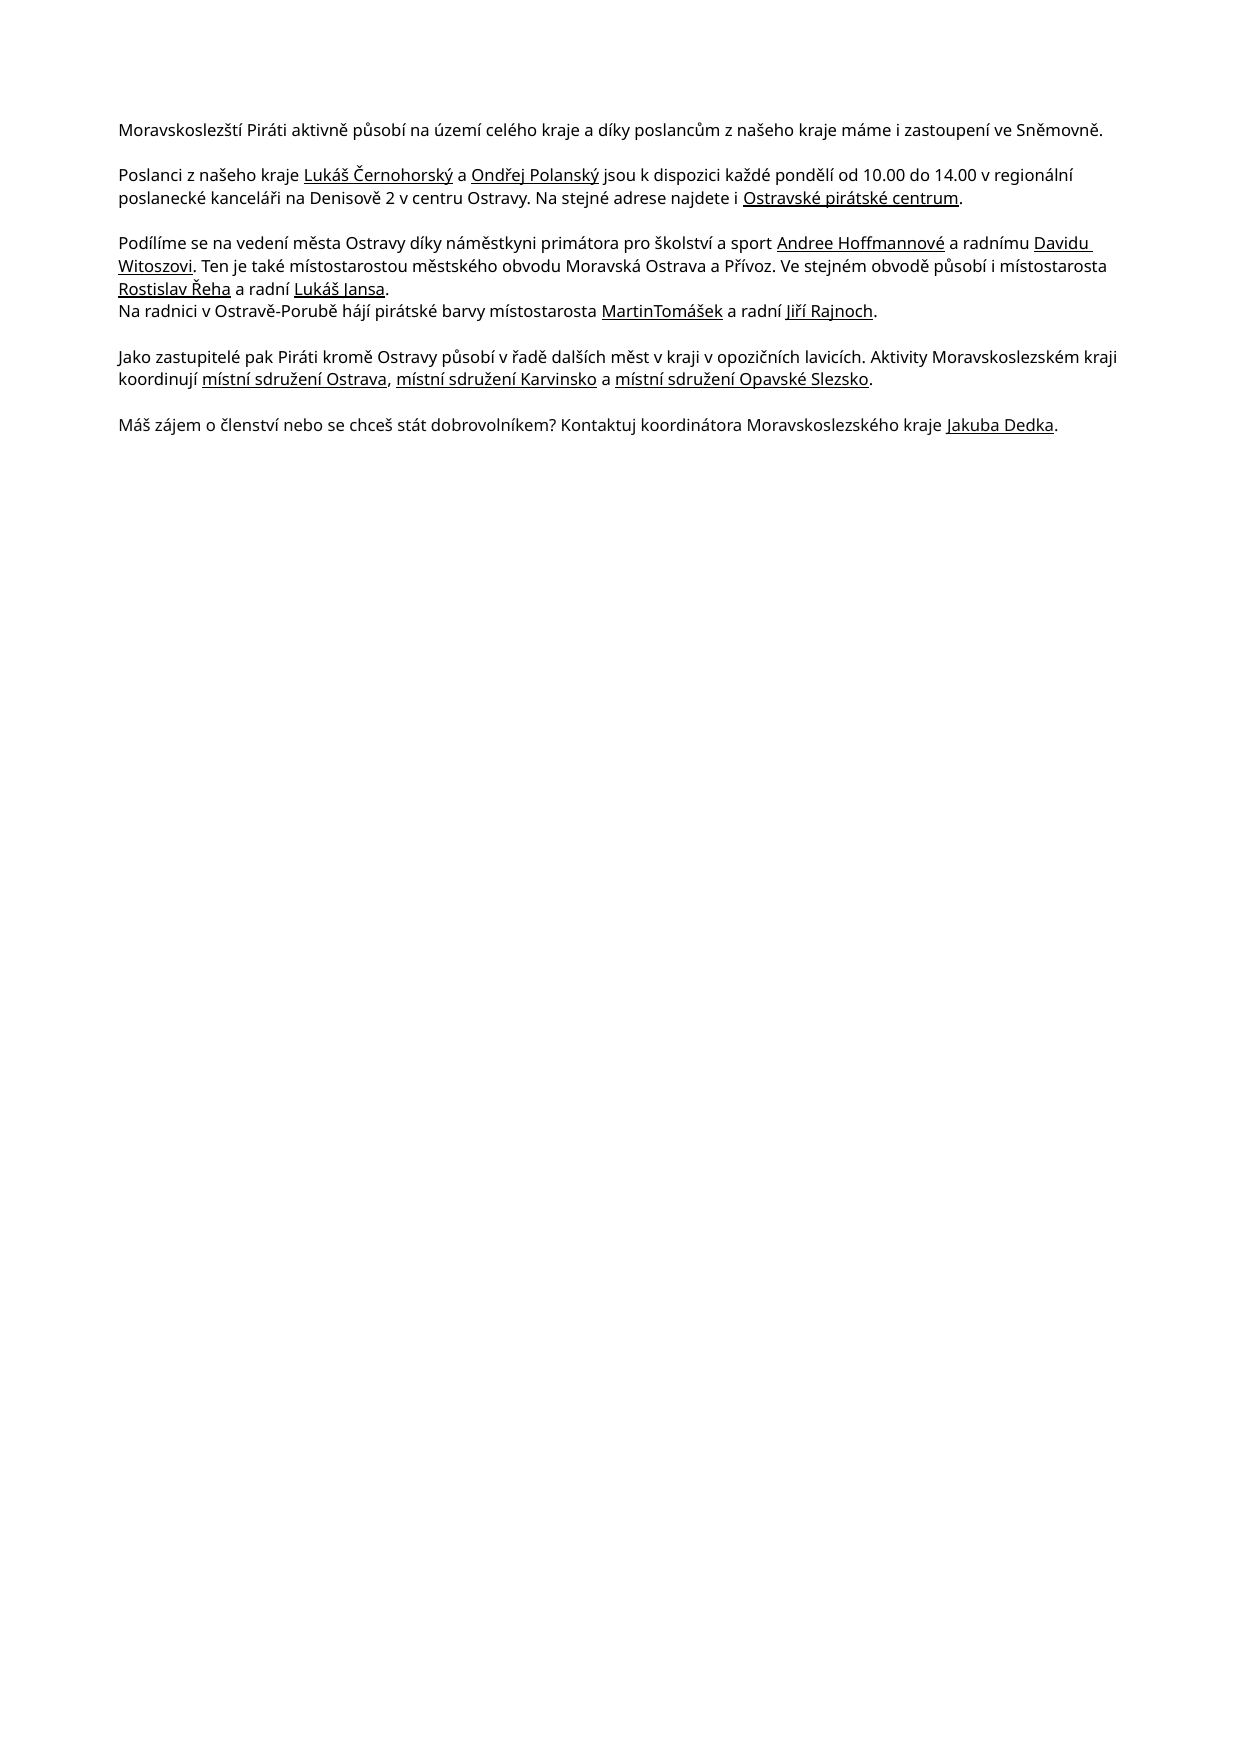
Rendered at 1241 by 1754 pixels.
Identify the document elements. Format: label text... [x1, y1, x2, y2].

text Podílíme se na vedení města Ostravy díky náměstkyni primátora pro školství a sport Andree Hoffmannové a radnímu Davidu Witoszovi. Ten je také místostarostou městského obvodu Moravská Ostrava a Přívoz. Ve stejném obvodě působí i místostarosta Rostislav Řeha a radní Lukáš Jansa. [118, 232, 1122, 300]
text Moravskoslezští Piráti aktivně působí na území celého kraje a díky poslancům z našeho kraje máme i zastoupení ve Sněmovně. [118, 118, 1122, 141]
text Máš zájem o členství nebo se chceš stát dobrovolníkem? Kontaktuj koordinátora Moravskoslezského kraje Jakuba Dedka. [118, 413, 1122, 436]
text Poslanci z našeho kraje Lukáš Černohorský a Ondřej Polanský jsou k dispozici každé pondělí od 10.00 do 14.00 v regionální poslanecké kanceláři na Denisově 2 v centru Ostravy. Na stejné adrese najdete i Ostravské pirátské centrum. [118, 163, 1122, 209]
text Na radnici v Ostravě-Porubě hájí pirátské barvy místostarosta MartinTomášek a radní Jiří Rajnoch. [118, 300, 1122, 322]
text Jako zastupitelé pak Piráti kromě Ostravy působí v řadě dalších měst v kraji v opozičních lavicích. Aktivity Moravskoslezském kraji koordinují místní sdružení Ostrava, místní sdružení Karvinsko a místní sdružení Opavské Slezsko. [118, 345, 1122, 391]
